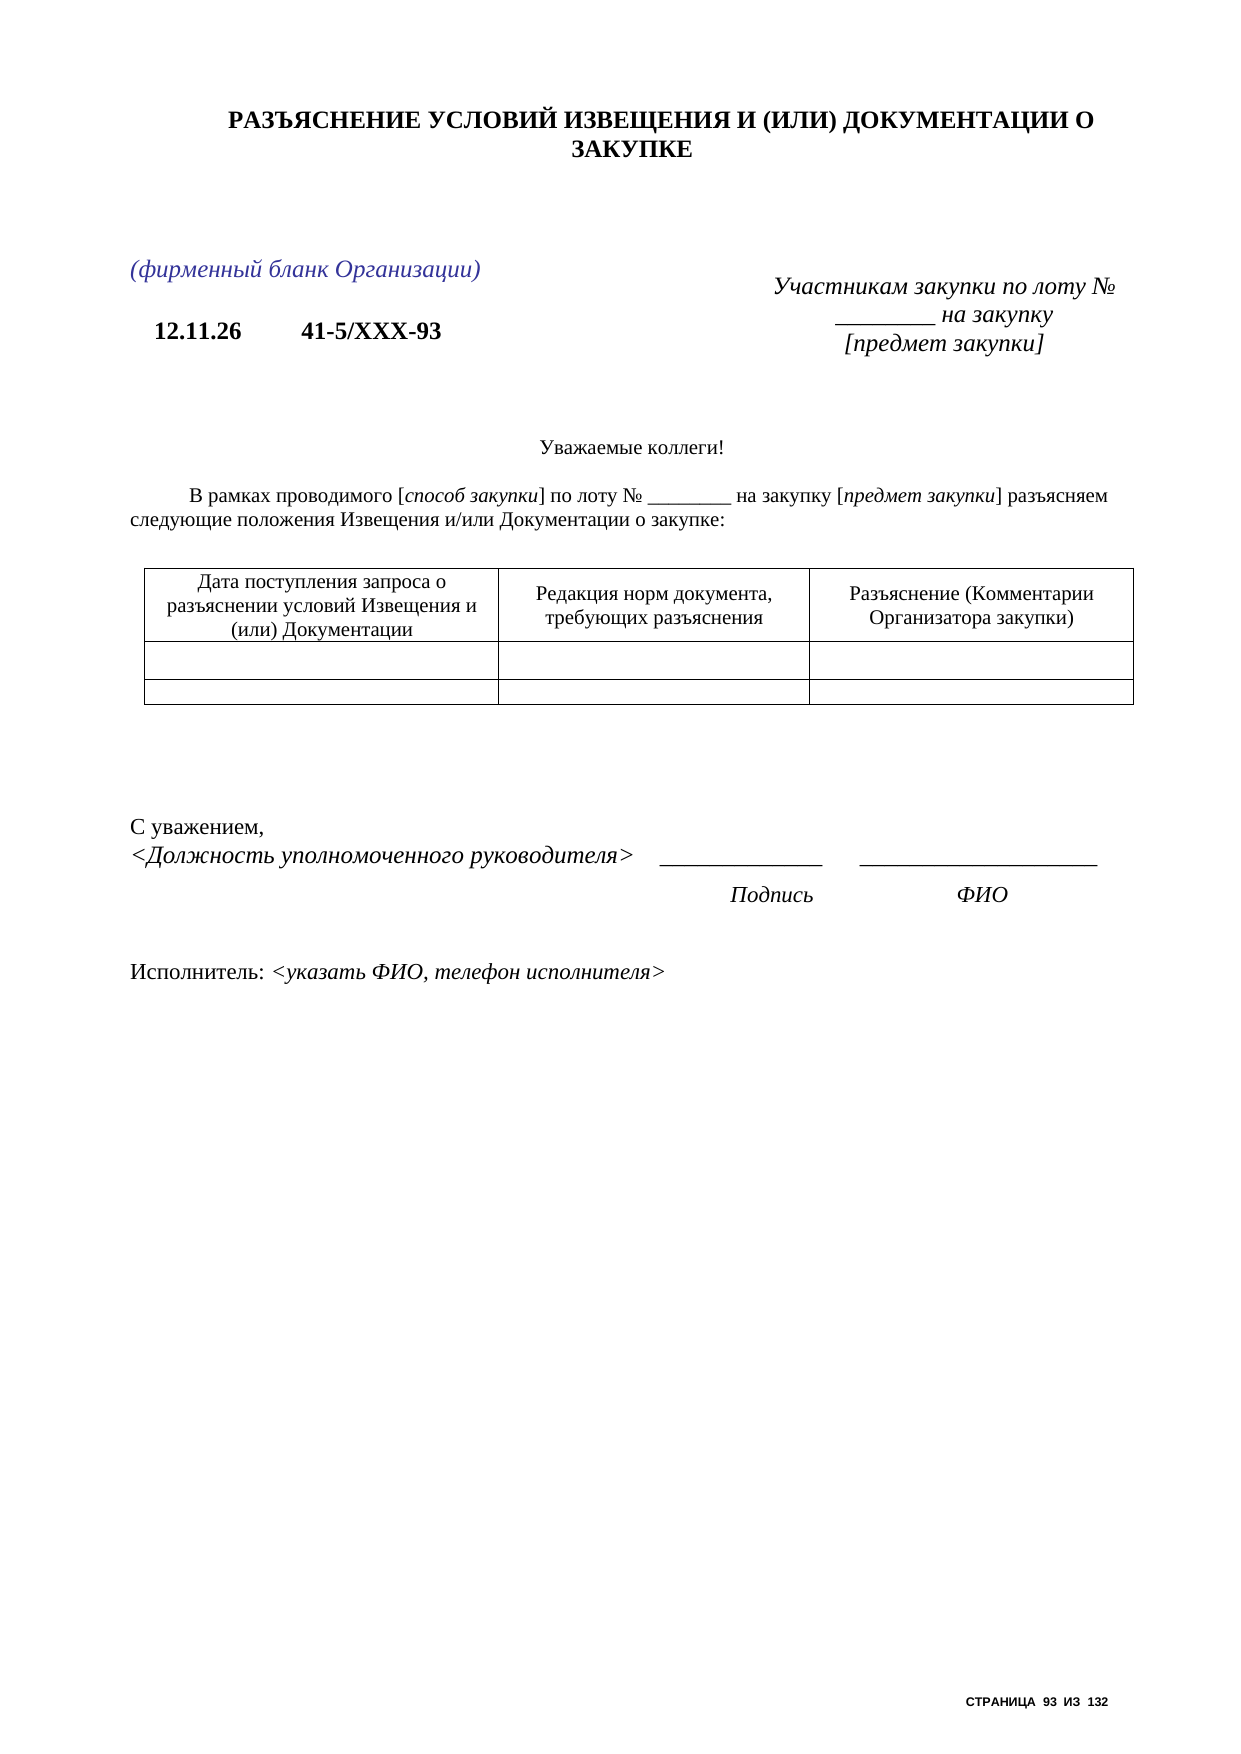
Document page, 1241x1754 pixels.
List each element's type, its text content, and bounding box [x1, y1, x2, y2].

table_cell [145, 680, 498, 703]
text Разъяснение условий Извещения и (или) Документации о закупке [130, 106, 1134, 163]
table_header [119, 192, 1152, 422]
list С уважением, [130, 813, 1134, 840]
list В рамках проводимого [способ закупки] по лоту № ________ на закупку [предмет закупки] разъясняем следующие положения Извещения и/или Документации о закупке: [130, 483, 1134, 531]
text <Должность уполномоченного руководителя> _____________ ___________________ [130, 840, 1134, 868]
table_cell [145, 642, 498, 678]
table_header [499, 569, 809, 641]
list Уважаемые коллеги! [130, 435, 1134, 459]
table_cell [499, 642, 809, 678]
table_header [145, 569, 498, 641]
list Исполнитель: <указать ФИО, телефон исполнителя> [130, 958, 1134, 984]
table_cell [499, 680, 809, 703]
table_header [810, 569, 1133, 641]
list Подпись ФИО [130, 881, 1134, 907]
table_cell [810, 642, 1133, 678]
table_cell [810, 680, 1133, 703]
